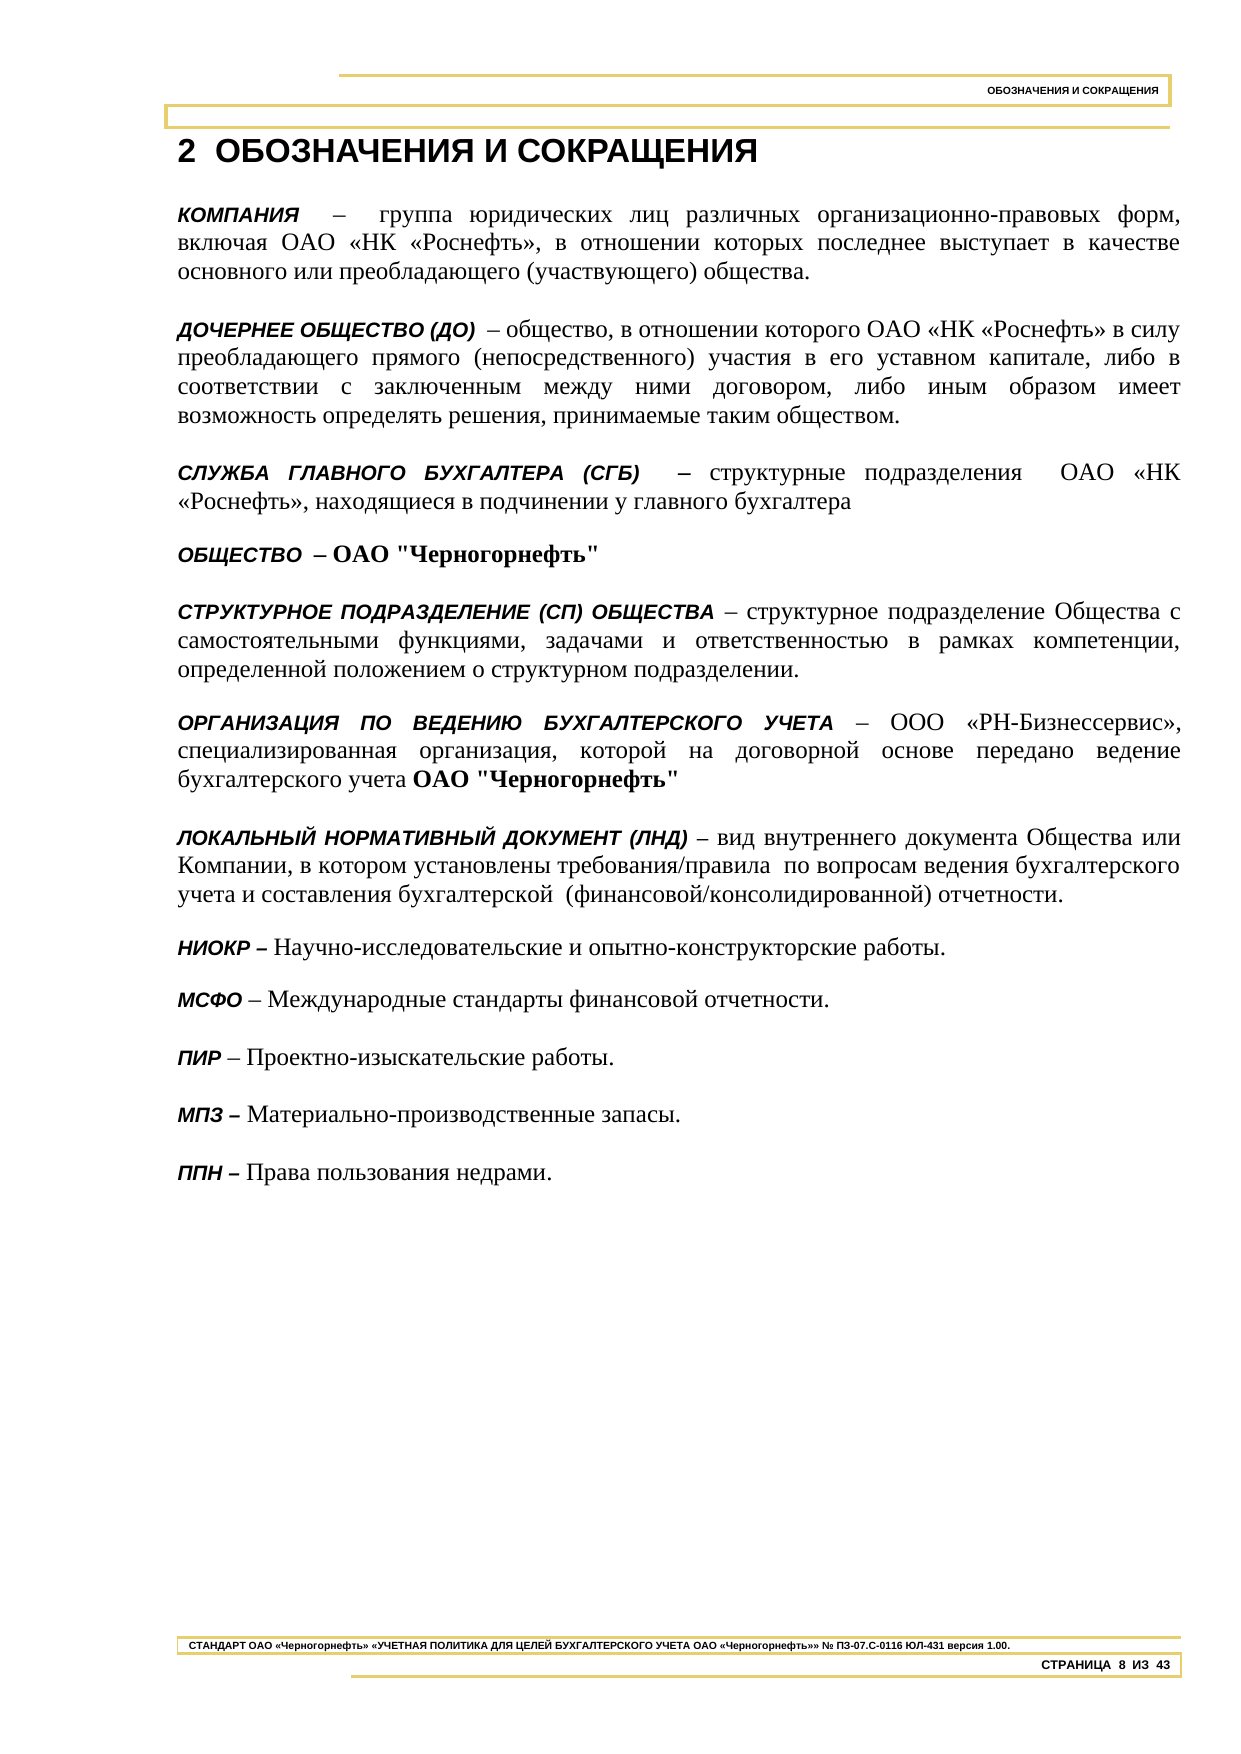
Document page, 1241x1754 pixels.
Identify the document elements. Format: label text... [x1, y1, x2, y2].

text ОБЩЕСТВО – ОАО "Черногорнефть" [177, 539, 1182, 568]
text МСФО – Международные стандарты финансовой отчетности. [177, 984, 1181, 1013]
text ППН – Права пользования недрами. [177, 1157, 1181, 1186]
text Организация по ведению бухгалтерского учета – ООО «РН-Бизнессервис», специализированная организация, которой на договорной основе передано ведение бухгалтерского учета ОАО "Черногорнефть" [177, 707, 1182, 793]
text СТРУКТУРНОЕ ПОДРАЗДЕЛЕНИЕ (СП) ОБЩЕСТВА – структурное подразделение Общества с самостоятельными функциями, задачами и ответственностью в рамках компетенции, определенной положением о структурном подразделении. [177, 596, 1181, 683]
text ПИР – Проектно-изыскательские работы. [177, 1042, 1181, 1071]
text ДОЧЕРНЕЕ ОБЩЕСТВО (ДО) – общество, в отношении которого ОАО «НК «Роснефть» в силу преобладающего прямого (непосредственного) участия в его уставном капитале, либо в соответствии с заключенным между ними договором, либо иным образом имеет возможность определять решения, принимаемые таким обществом. [177, 314, 1181, 429]
text СЛУЖБА ГЛАВНОГО БУХГАЛТЕРА (СГБ) – структурные подразделения ОАО «НК «Роснефть», находящиеся в подчинении у главного бухгалтера [177, 457, 1181, 515]
subtitle 2 обозначения и сокращения [177, 131, 1181, 170]
text МПЗ – Материально-производственные запасы. [177, 1099, 1181, 1128]
text КОМПАНИЯ – группа юридических лиц различных организационно-правовых форм, включая ОАО «НК «Роснефть», в отношении которых последнее выступает в качестве основного или преобладающего (участвующего) общества. [177, 199, 1181, 285]
text НИОКР – Научно-исследовательские и опытно-конструкторские работы. [177, 932, 1181, 961]
text ЛОКАЛЬНЫЙ НОРМАТИВНЫЙ ДОКУМЕНТ (ЛНД) – вид внутреннего документа Общества или Компании, в котором установлены требования/правила по вопросам ведения бухгалтерского учета и составления бухгалтерской (финансовой/консолидированной) отчетности. [177, 822, 1181, 908]
